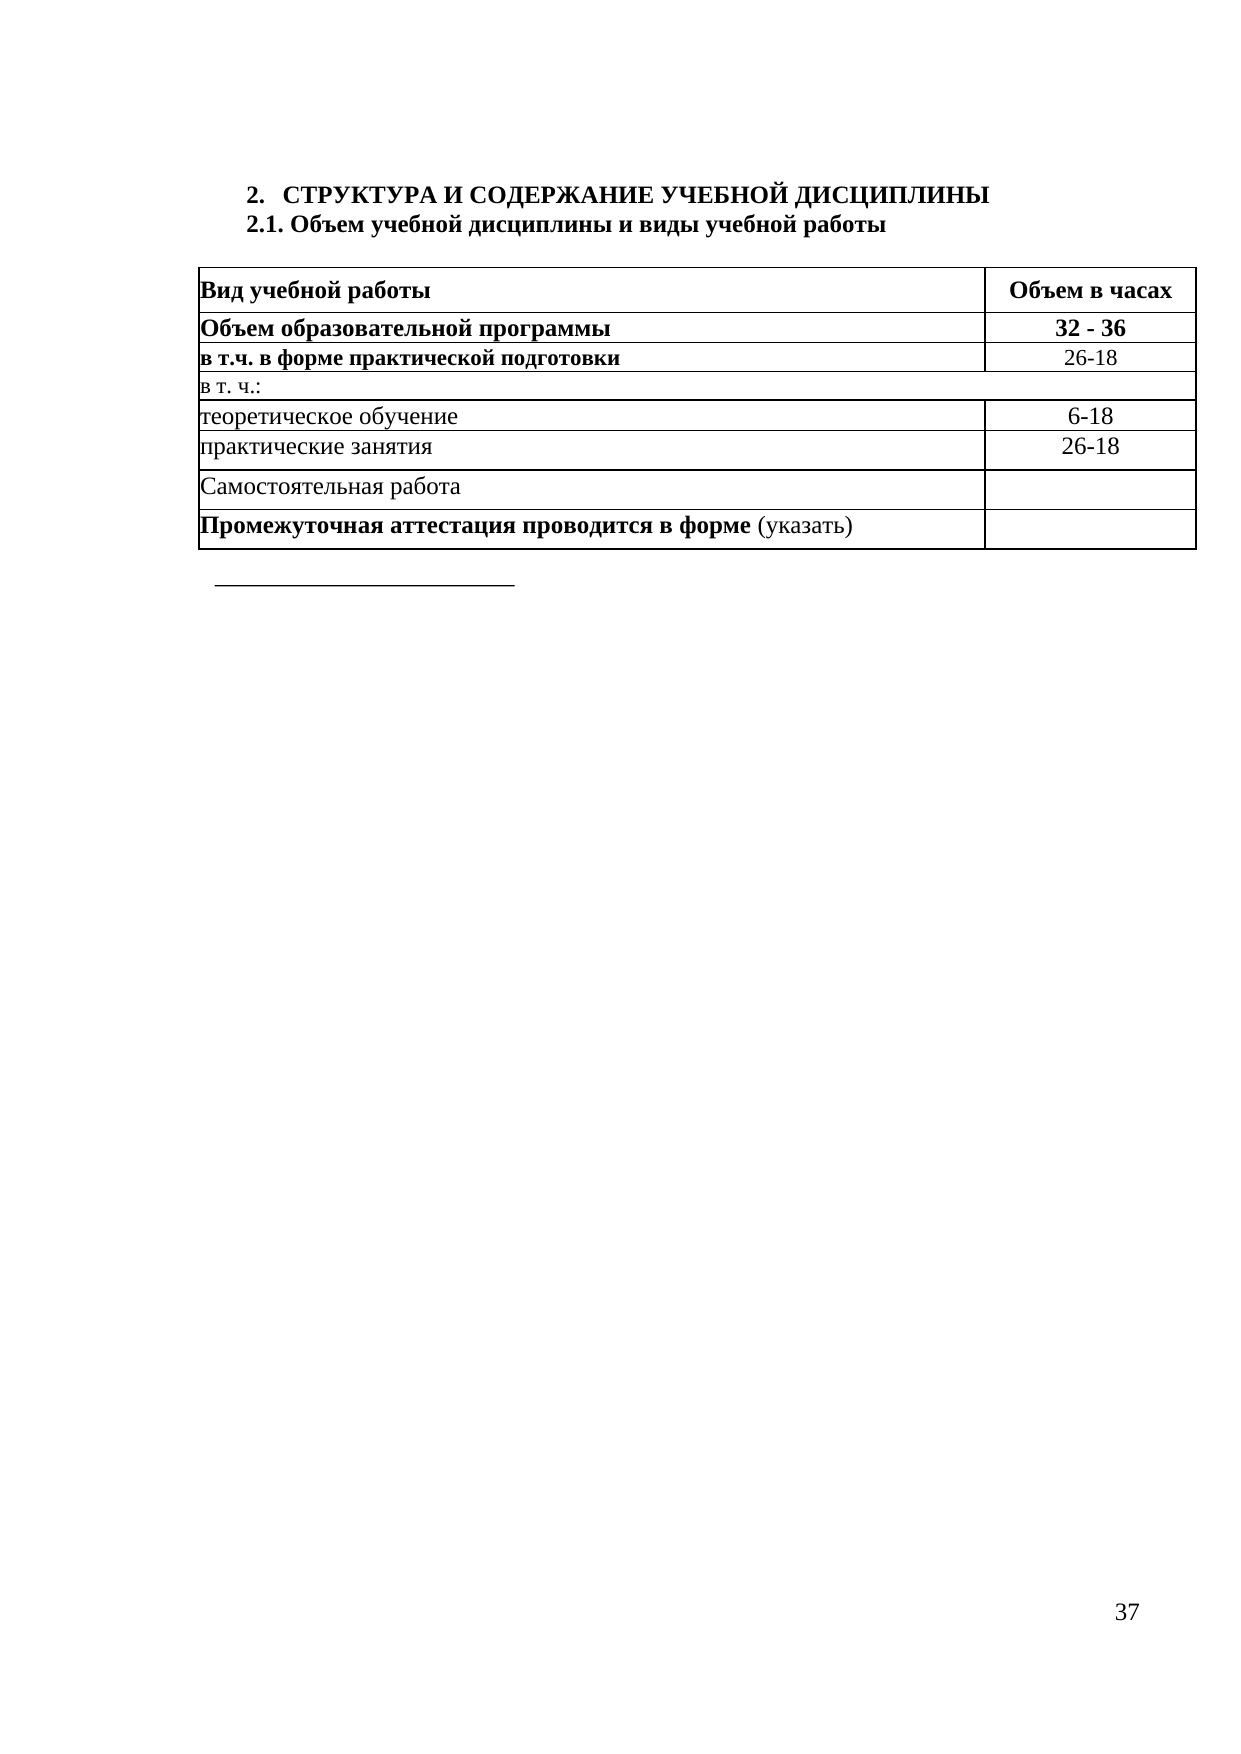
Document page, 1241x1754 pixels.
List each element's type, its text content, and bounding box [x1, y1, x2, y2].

table_header Объем в часах [986, 268, 1195, 312]
table_cell Промежуточная аттестация проводится в форме (указать) [200, 510, 984, 548]
table_cell Объем образовательной программы [200, 313, 984, 342]
table_cell 32 - 36 [986, 313, 1195, 342]
table_cell [986, 510, 1195, 548]
table_cell 26-18 [986, 343, 1195, 371]
table_cell 26-18 [986, 431, 1195, 469]
table_cell 6-18 [986, 401, 1195, 430]
subtitle Объем учебной дисциплины и виды учебной работы [246, 209, 1152, 238]
table_cell теоретическое обучение [200, 401, 984, 430]
table_cell Самостоятельная работа [200, 471, 984, 508]
table_cell практические занятия [200, 431, 984, 469]
table_header Вид учебной работы [200, 268, 984, 312]
list СТРУКТУРА И СОДЕРЖАНИЕ УЧЕБНОЙ ДИСЦИПЛИНЫ [246, 180, 1152, 209]
table_cell в т.ч. в форме практической подготовки [200, 343, 984, 371]
table_cell в т. ч.: [200, 372, 1195, 399]
table_cell [986, 471, 1195, 508]
